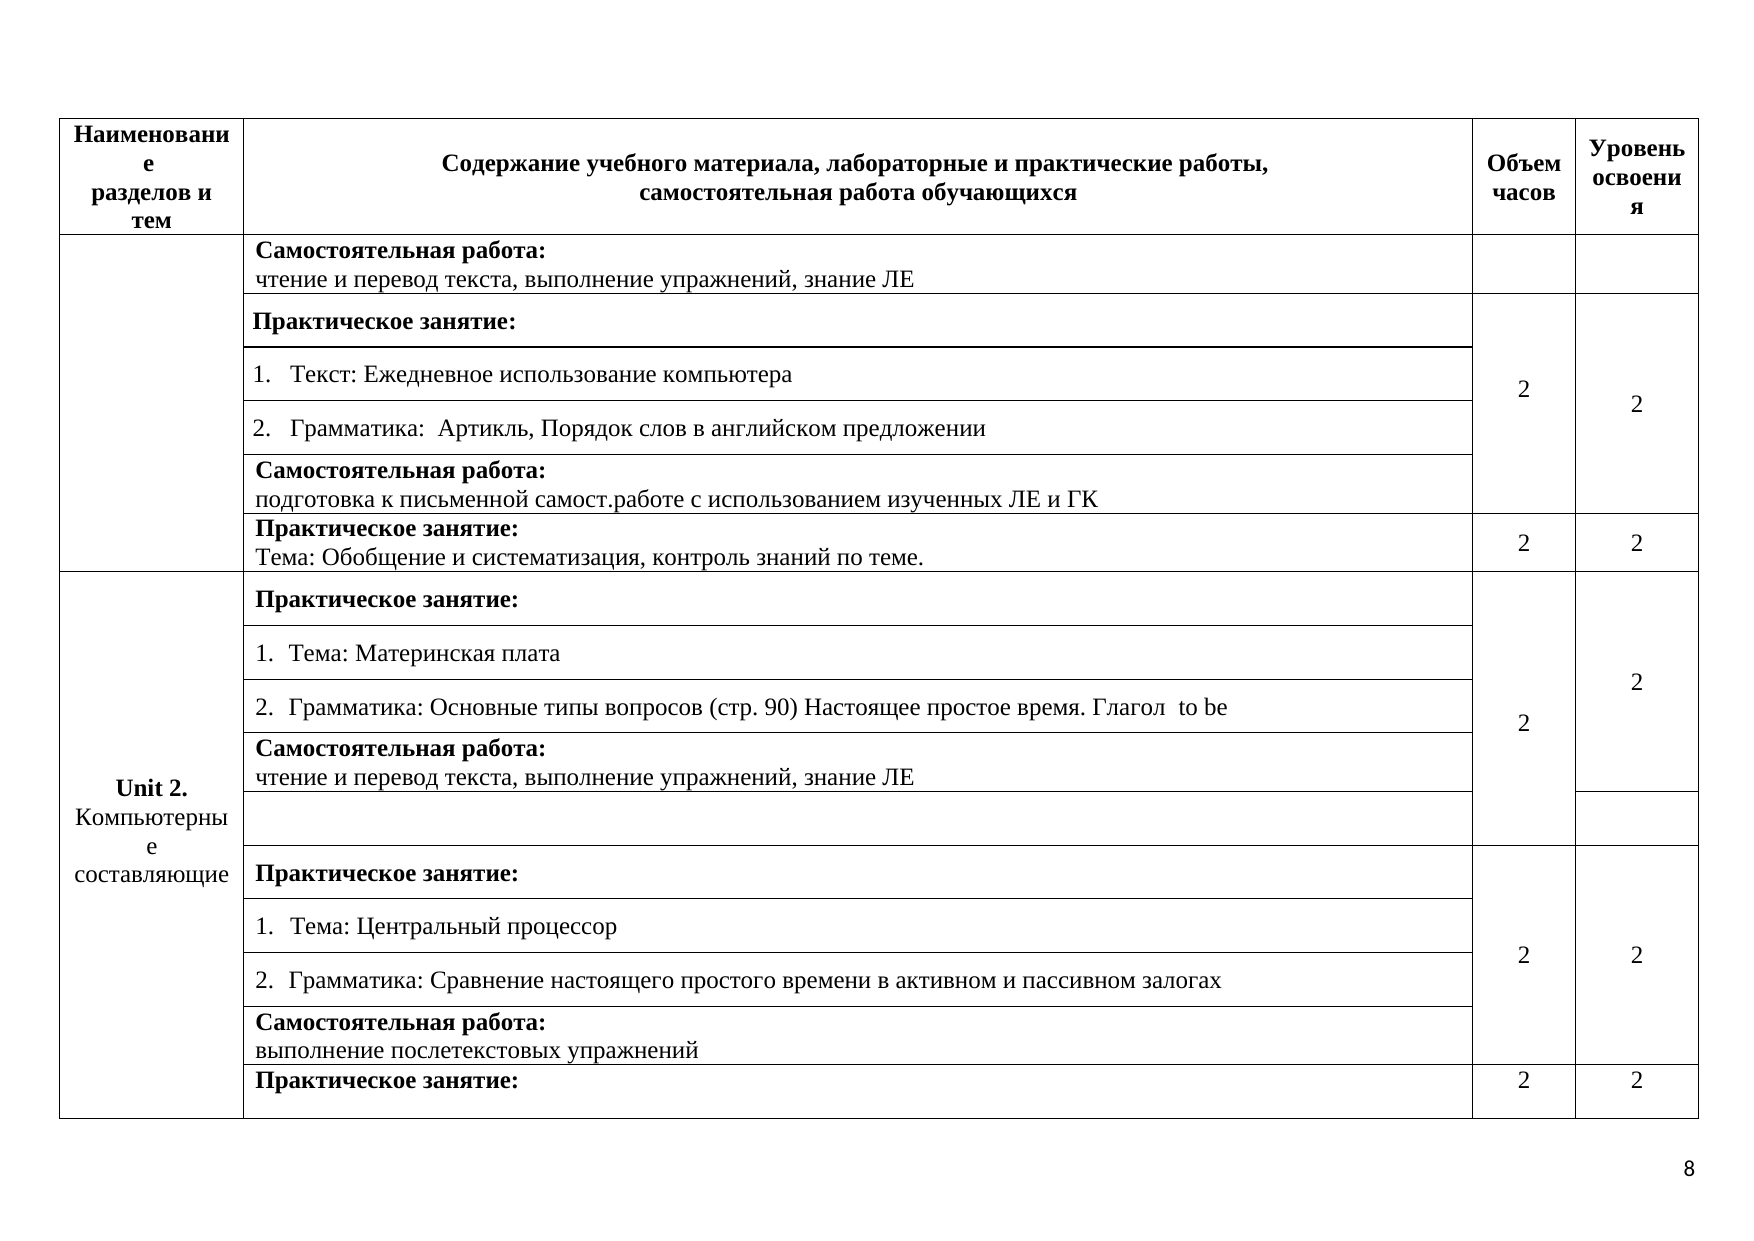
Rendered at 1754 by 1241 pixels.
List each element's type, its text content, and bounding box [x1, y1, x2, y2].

table_cell [244, 792, 1472, 844]
table_cell Тема: Центральный процессор [244, 899, 1472, 952]
table_cell Практическое занятие: [244, 846, 1472, 898]
table_cell Практическое занятие: [244, 294, 1472, 346]
table_cell 2 [1576, 294, 1698, 512]
table_cell Грамматика: Основные типы вопросов (стр. 90) Настоящее простое время. Глагол to be [244, 680, 1472, 732]
table_cell 2 [1576, 572, 1698, 791]
table_cell Самостоятельная работа: чтение и перевод текста, выполнение упражнений, знание ЛЕ [244, 733, 1472, 791]
table_cell Самостоятельная работа: чтение и перевод текста, выполнение упражнений, знание ЛЕ [244, 235, 1472, 293]
table_cell 2 [1576, 1065, 1698, 1118]
table_cell 2 [1473, 294, 1575, 512]
table_cell 2 [1473, 846, 1575, 1064]
table_cell [1576, 792, 1698, 844]
table_cell 2 [1576, 514, 1698, 571]
table_cell 2 [1473, 572, 1575, 844]
table_header Уровень освоения [1576, 119, 1698, 234]
table_cell Самостоятельная работа: выполнение послетекстовых упражнений [244, 1007, 1472, 1064]
table_cell Тема: Материнская плата [244, 626, 1472, 678]
table_header Наименование разделов и тем [60, 119, 243, 234]
table_cell Практическое занятие: Тема: Обобщение и систематизация, контроль знаний по теме. [244, 514, 1472, 571]
table_cell Самостоятельная работа: подготовка к письменной самост.работе с использованием изученных ЛЕ и ГК [244, 455, 1472, 512]
table_cell Практическое занятие: [244, 1065, 1472, 1118]
table_cell Грамматика: Сравнение настоящего простого времени в активном и пассивном залогах [244, 953, 1472, 1006]
table_cell 2 [1576, 846, 1698, 1064]
table_cell Текст: Ежедневное использование компьютера [244, 348, 1472, 400]
table_cell Unit 2. Компьютерные составляющие [60, 572, 243, 1118]
table_header Содержание учебного материала, лабораторные и практические работы, самостоятельная работа обучающихся [244, 119, 1472, 234]
table_cell Грамматика: Артикль, Порядок слов в английском предложении [244, 401, 1472, 454]
table_cell 2 [1473, 1065, 1575, 1118]
table_cell Практическое занятие: [244, 572, 1472, 625]
table_cell 2 [1473, 514, 1575, 571]
table_header Объем часов [1473, 119, 1575, 234]
